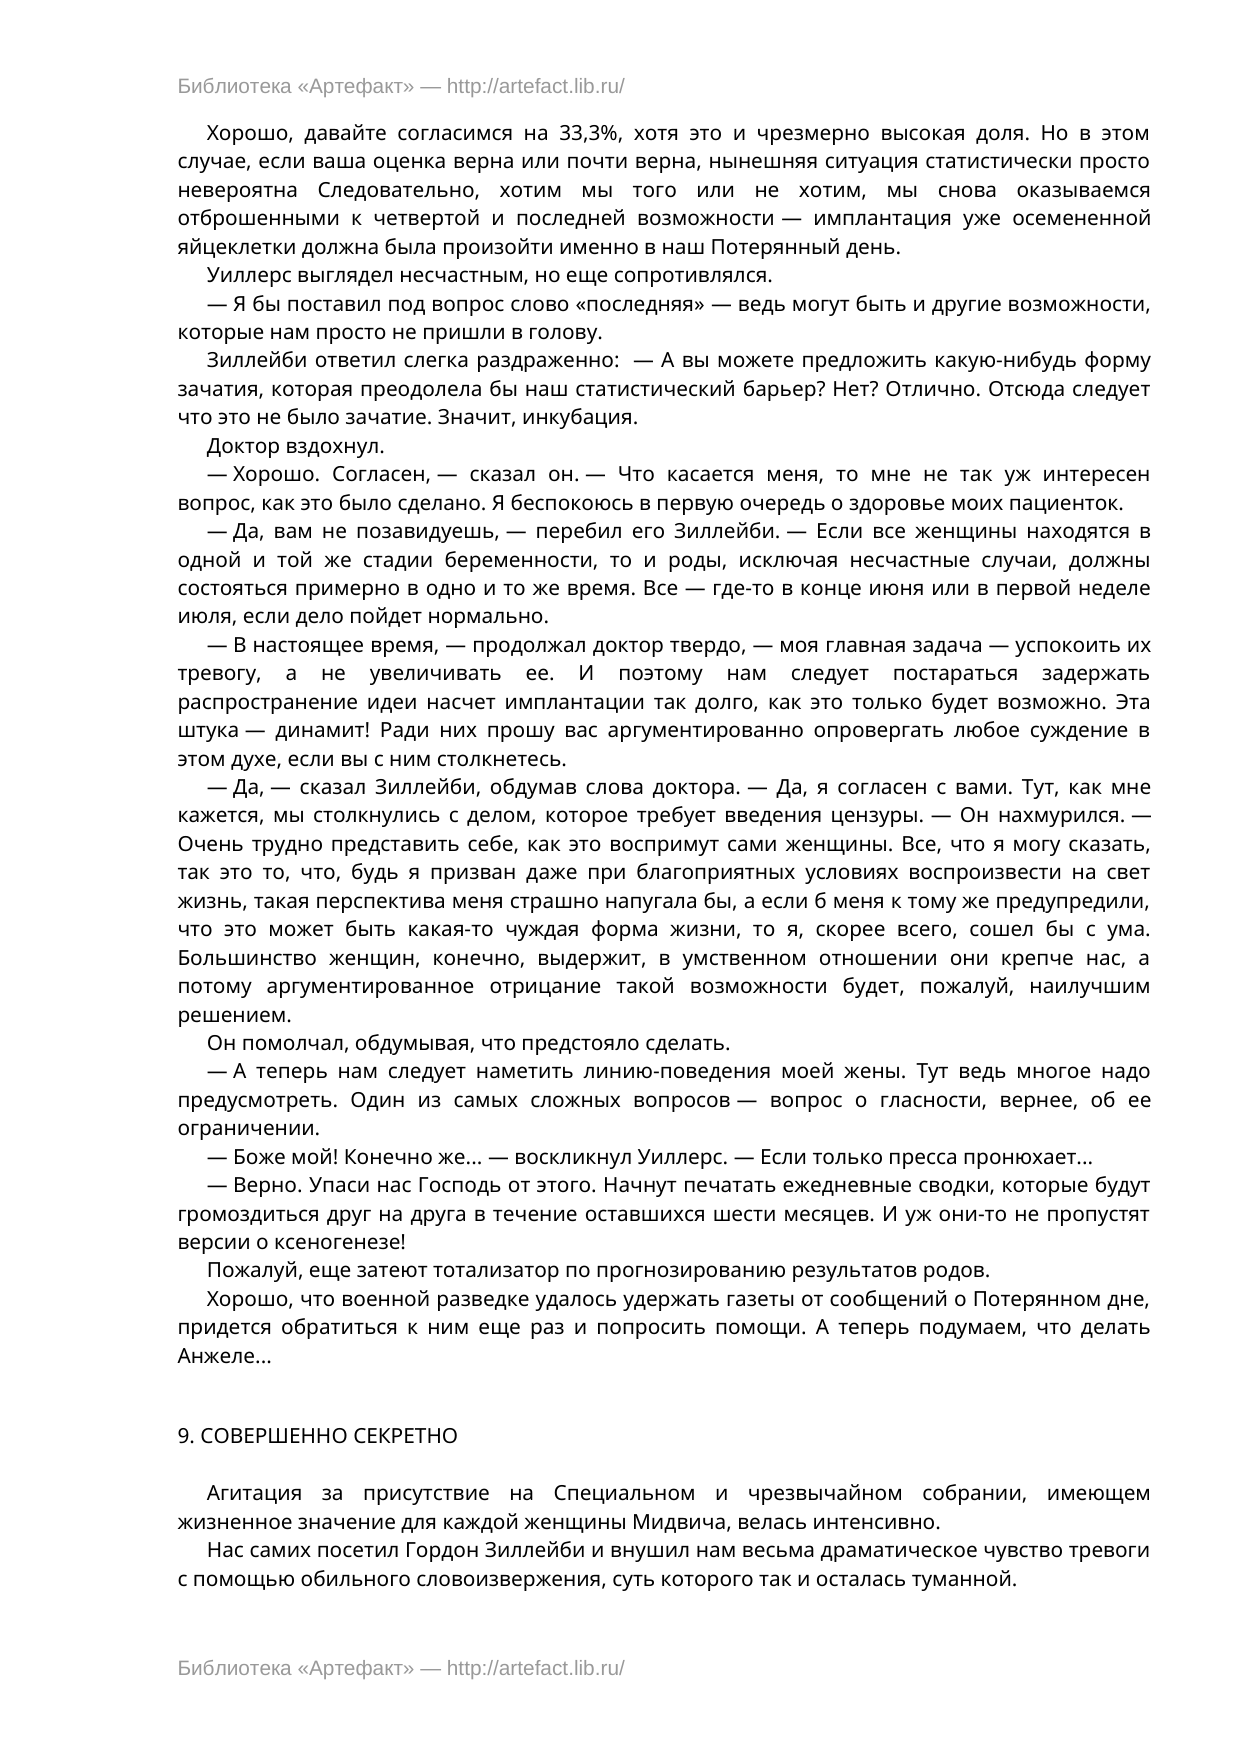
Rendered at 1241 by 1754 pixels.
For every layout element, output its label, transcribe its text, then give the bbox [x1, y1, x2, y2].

text — Верно. Упаси нас Господь от этого. Начнут печатать ежедневные сводки, которые будут громоздиться друг на друга в течение оставшихся шести месяцев. И уж они-то не пропустят версии о ксеногенезе! [177, 1170, 1152, 1256]
text — Да, вам не позавидуешь, — перебил его Зиллейби. — Если все женщины находятся в одной и той же стадии беременности, то и роды, исключая несчастные случаи, должны состояться примерно в одно и то же время. Все — где-то в конце июня или в первой неделе июля, если дело пойдет нормально. [177, 516, 1152, 630]
text — Хорошо. Согласен, — сказал он. — Что касается меня, то мне не так уж интересен вопрос, как это было сделано. Я беспокоюсь в первую очередь о здоровье моих пациенток. [177, 459, 1152, 516]
text Хорошо, что военной разведке удалось удержать газеты от сообщений о Потерянном дне, придется обратиться к ним еще раз и попросить помощи. А теперь подумаем, что делать Анжеле... [177, 1284, 1152, 1393]
text — Боже мой! Конечно же... — воскликнул Уиллерс. — Если только пресса пронюхает... [177, 1142, 1152, 1170]
text — В настоящее время, — продолжал доктор твердо, — моя главная задача — успокоить их тревогу, а не увеличивать ее. И поэтому нам следует постараться задержать распространение идеи насчет имплантации так долго, как это только будет возможно. Эта штука — динамит! Ради них прошу вас аргументированно опровергать любое суждение в этом духе, если вы с ним столкнетесь. [177, 630, 1152, 772]
text Нас самих посетил Гордон Зиллейби и внушил нам весьма драматическое чувство тревоги с помощью обильного словоизвержения, суть которого так и осталась туманной. [177, 1535, 1152, 1592]
text Доктор вздохнул. [177, 431, 1152, 459]
text Уиллерс выглядел несчастным, но еще сопротивлялся. [177, 260, 1152, 289]
text Агитация за присутствие на Специальном и чрезвычайном собрании, имеющем жизненное значение для каждой женщины Мидвича, велась интенсивно. [177, 1478, 1152, 1535]
text Зиллейби ответил слегка раздраженно: — А вы можете предложить какую-нибудь форму зачатия, которая преодолела бы наш статистический барьер? Нет? Отлично. Отсюда следует что это не было зачатие. Значит, инкубация. [177, 346, 1152, 431]
text Он помолчал, обдумывая, что предстояло сделать. [177, 1028, 1152, 1057]
text Хорошо, давайте согласимся на 33,3%, хотя это и чрезмерно высокая доля. Но в этом случае, если ваша оценка верна или почти верна, нынешняя ситуация статистически просто невероятна Следовательно, хотим мы того или не хотим, мы снова оказываемся отброшенными к четвертой и последней возможности — имплантация уже осемененной яйцеклетки должна была произойти именно в наш Потерянный день. [177, 118, 1152, 260]
text Пожалуй, еще затеют тотализатор по прогнозированию результатов родов. [177, 1256, 1152, 1284]
text — А теперь нам следует наметить линию-поведения моей жены. Тут ведь многое надо предусмотреть. Один из самых сложных вопросов — вопрос о гласности, вернее, об ее ограничении. [177, 1057, 1152, 1142]
text — Я бы поставил под вопрос слово «последняя» — ведь могут быть и другие возможности, которые нам просто не пришли в голову. [177, 289, 1152, 346]
text 9. СОВЕРШЕННО СЕКРЕТНО [177, 1393, 1152, 1450]
text — Да, — сказал Зиллейби, обдумав слова доктора. — Да, я согласен с вами. Тут, как мне кажется, мы столкнулись с делом, которое требует введения цензуры. — Он нахмурился. — Очень трудно представить себе, как это воспримут сами женщины. Все, что я могу сказать, так это то, что, будь я призван даже при благоприятных условиях воспроизвести на свет жизнь, такая перспектива меня страшно напугала бы, а если б меня к тому же предупредили, что это может быть какая-то чуждая форма жизни, то я, скорее всего, сошел бы с ума. Большинство женщин, конечно, выдержит, в умственном отношении они крепче нас, а потому аргументированное отрицание такой возможности будет, пожалуй, наилучшим решением. [177, 772, 1152, 1028]
